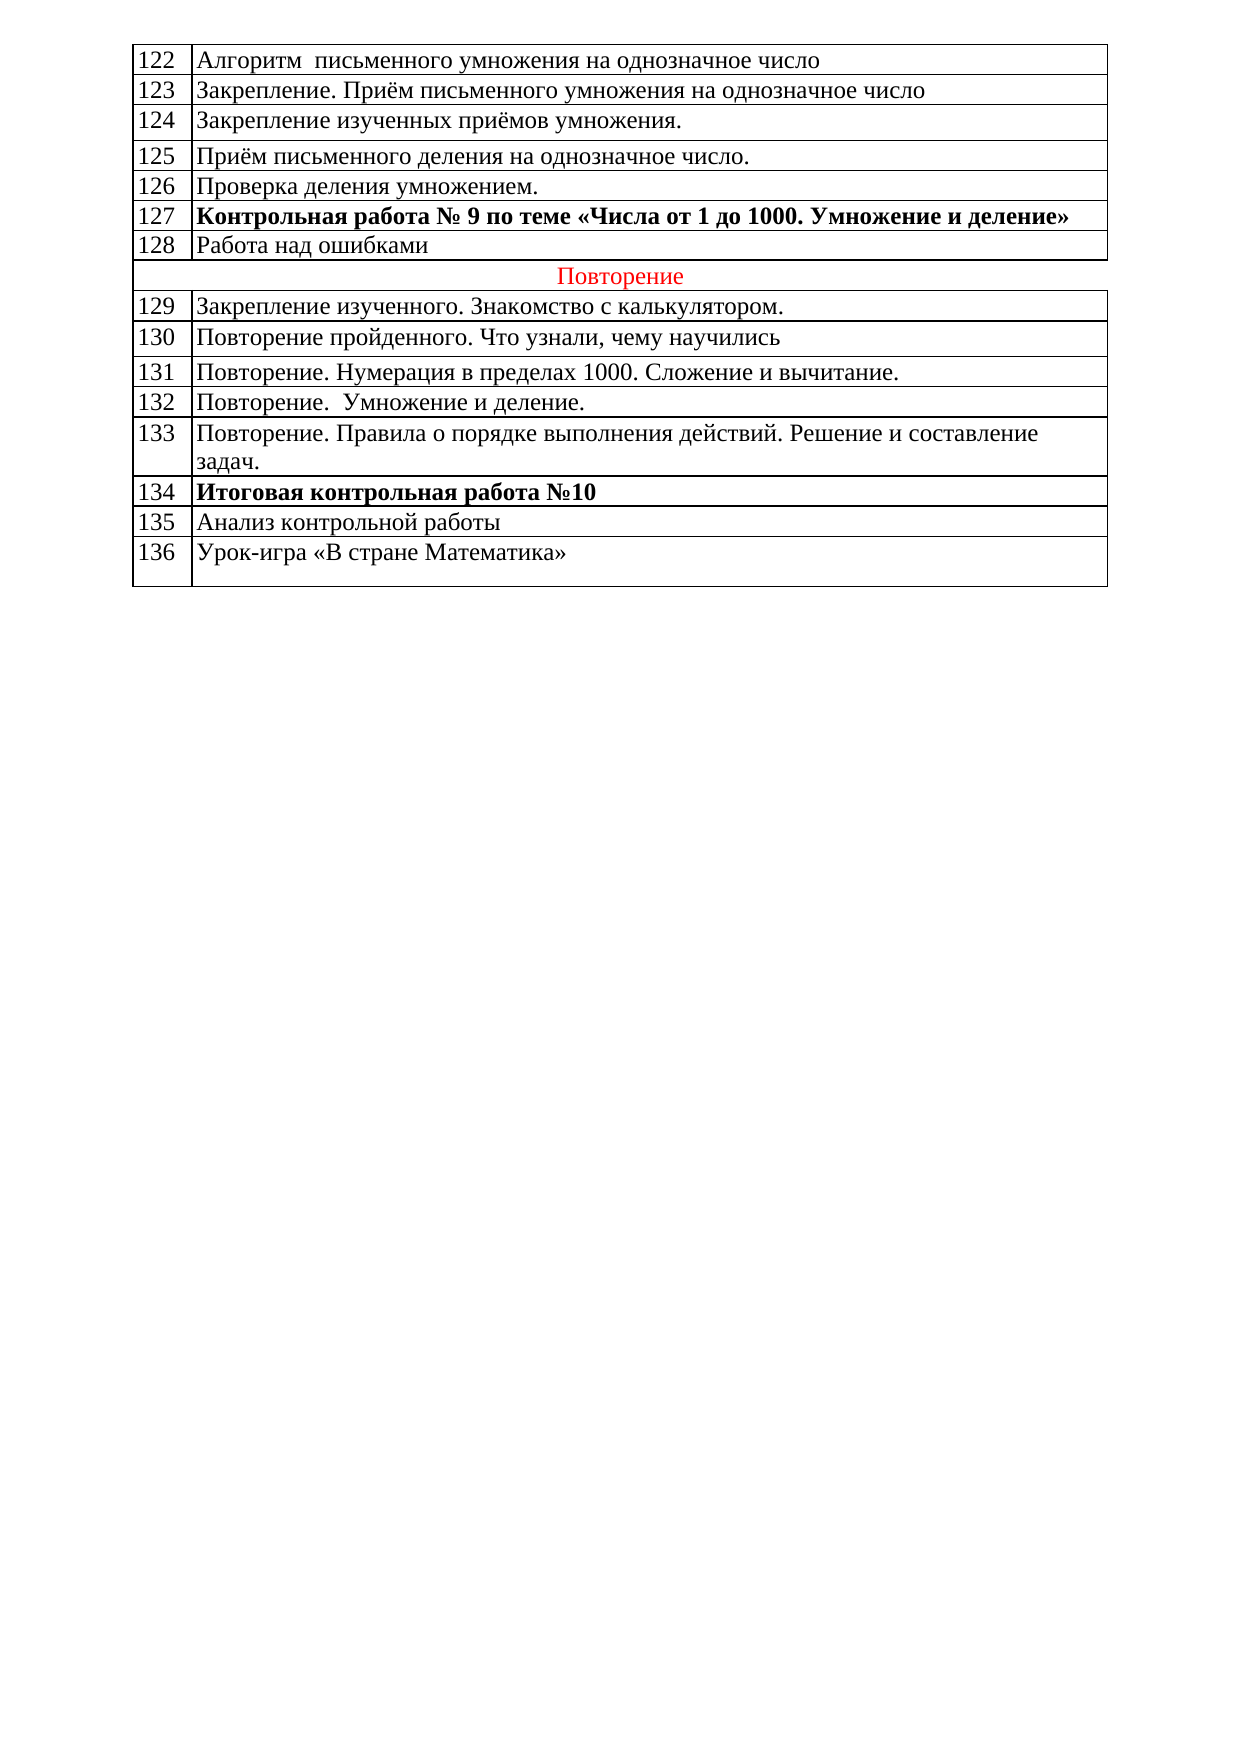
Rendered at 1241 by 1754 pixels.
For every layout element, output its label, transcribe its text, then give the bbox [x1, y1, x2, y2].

table_cell 128 [134, 231, 191, 259]
table_cell Повторение пройденного. Что узнали, чему научились [193, 322, 1107, 356]
table_cell 122 [134, 45, 191, 74]
table_cell 131 [134, 357, 191, 386]
table_cell Анализ контрольной работы [193, 507, 1107, 536]
table_cell 125 [134, 141, 191, 170]
table_cell Повторение. Нумерация в пределах 1000. Сложение и вычитание. [193, 357, 1107, 386]
table_cell Закрепление. Приём письменного умножения на однозначное число [193, 75, 1107, 104]
table_cell 136 [134, 537, 191, 586]
table_cell Повторение. Умножение и деление. [193, 387, 1107, 416]
table_cell Закрепление изученного. Знакомство с калькулятором. [193, 291, 1107, 320]
table_cell 127 [134, 201, 191, 229]
table_cell 133 [134, 418, 191, 475]
table_cell 132 [134, 387, 191, 416]
table_cell 124 [134, 105, 191, 140]
table_cell Урок-игра «В стране Математика» [193, 537, 1107, 586]
table_cell Работа над ошибками [193, 231, 1107, 259]
table_cell Итоговая контрольная работа №10 [193, 477, 1107, 505]
table_cell Закрепление изученных приёмов умножения. [193, 105, 1107, 140]
table_cell 129 [134, 291, 191, 320]
table_cell Повторение. Правила о порядке выполнения действий. Решение и составление задач. [193, 418, 1107, 475]
table_cell 126 [134, 171, 191, 200]
table_cell 134 [134, 477, 191, 505]
table_cell Контрольная работа № 9 по теме «Числа от 1 до 1000. Умножение и деление» [193, 201, 1107, 229]
table_cell 130 [134, 322, 191, 356]
table_cell Повторение [134, 261, 1107, 290]
table_cell Проверка деления умножением. [193, 171, 1107, 200]
table_cell Приём письменного деления на однозначное число. [193, 141, 1107, 170]
table_cell 135 [134, 507, 191, 536]
table_cell 123 [134, 75, 191, 104]
table_cell Алгоритм письменного умножения на однозначное число [193, 45, 1107, 74]
